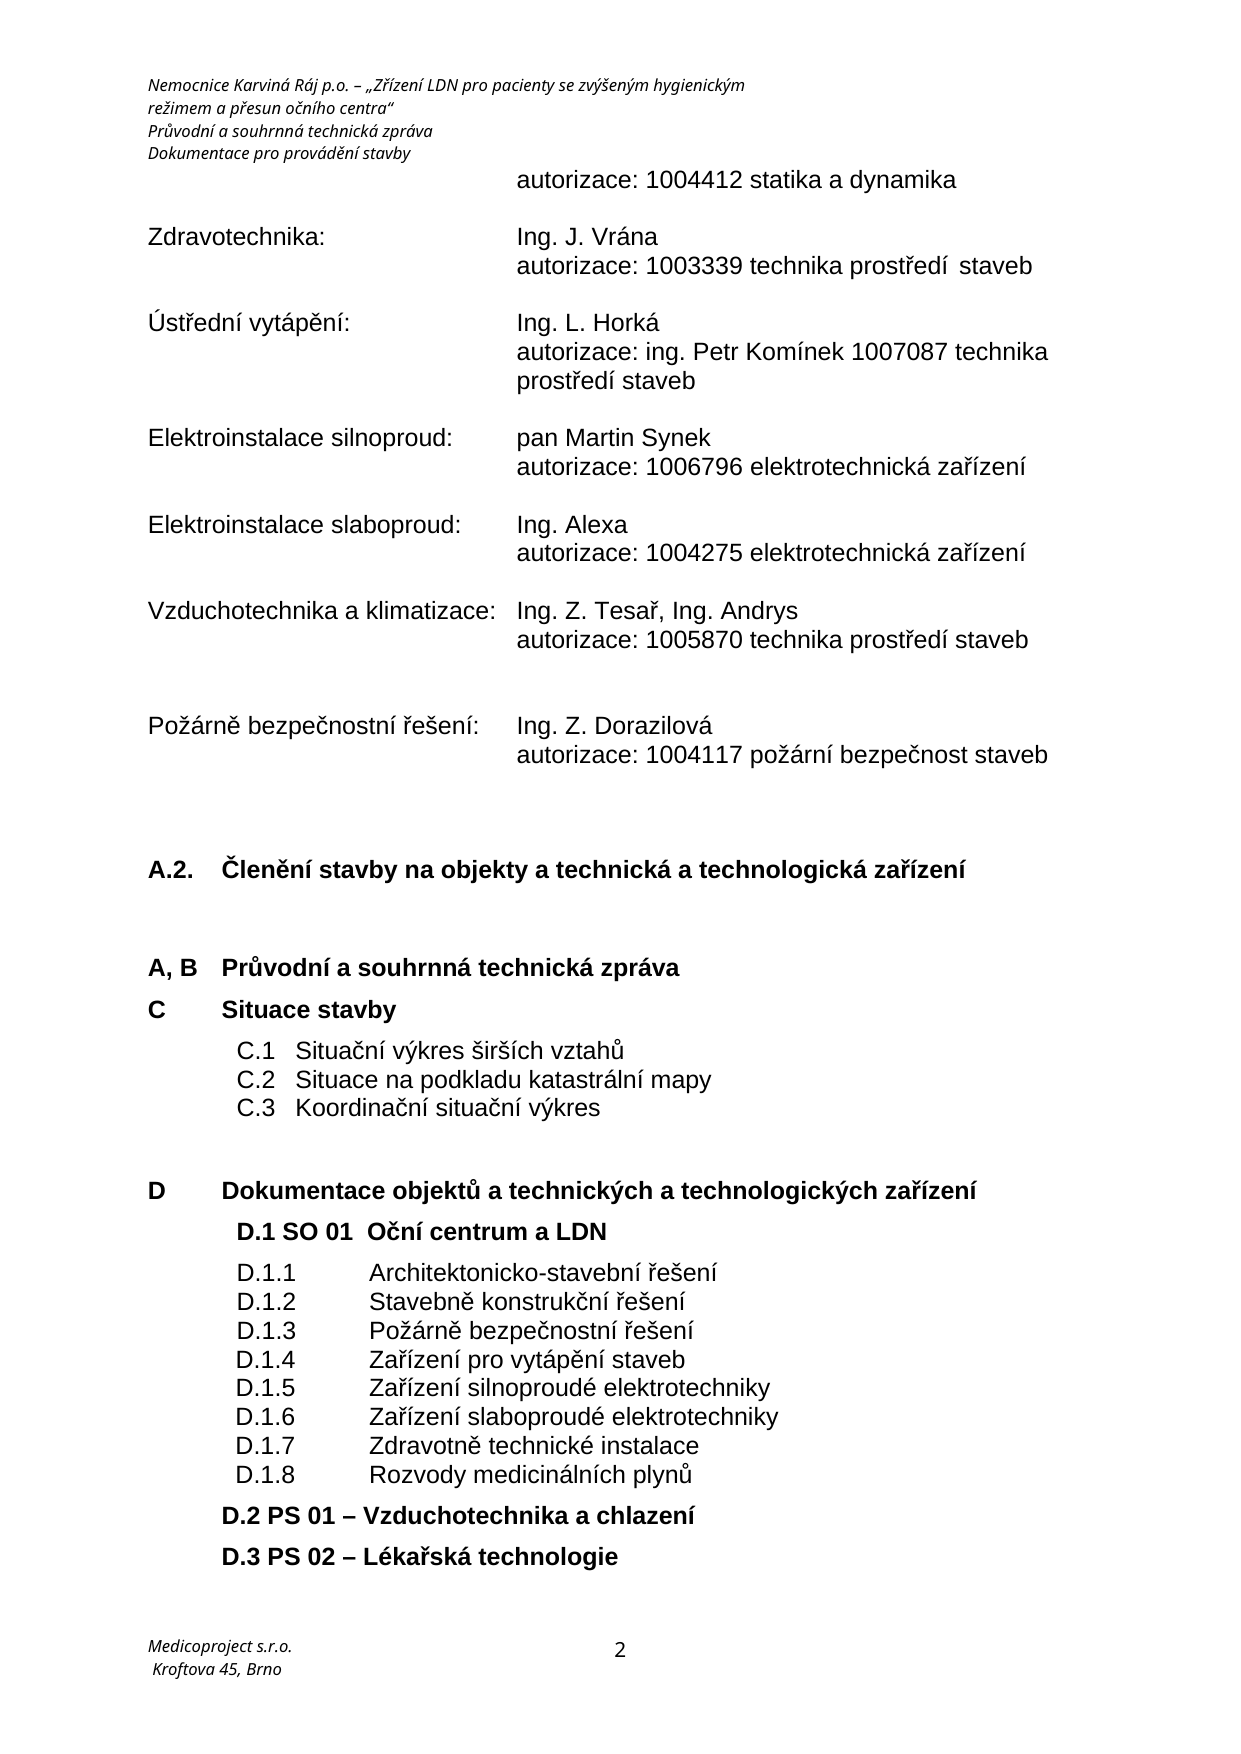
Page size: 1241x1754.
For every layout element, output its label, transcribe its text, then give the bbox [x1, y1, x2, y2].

text D.1.6 Zařízení slaboproudé elektrotechniky [148, 1402, 1092, 1431]
text D.1.2 Stavebně konstrukční řešení [148, 1287, 1092, 1316]
text D.1.7 Zdravotně technické instalace [148, 1431, 1092, 1460]
text autorizace: 1004275 elektrotechnická zařízení [148, 538, 1092, 567]
text Elektroinstalace silnoproud: pan Martin Synek [148, 423, 1092, 452]
text Požárně bezpečnostní řešení: Ing. Z. Dorazilová [148, 711, 1092, 740]
text D.1 SO 01 Oční centrum a LDN [148, 1217, 1092, 1246]
text autorizace: 1006796 elektrotechnická zařízení [148, 452, 1092, 481]
text C.1 Situační výkres širších vztahů [148, 1036, 1092, 1065]
text autorizace: 1003339 technika prostředí staveb [148, 251, 1092, 280]
text D.1.8 Rozvody medicinálních plynů [148, 1460, 1092, 1488]
text Elektroinstalace slaboproud: Ing. Alexa [148, 510, 1092, 538]
text autorizace: 1004117 požární bezpečnost staveb [148, 740, 1092, 768]
text D Dokumentace objektů a technických a technologických zařízení [148, 1176, 1092, 1205]
text A.2. Členění stavby na objekty a technická a technologická zařízení [148, 855, 1092, 883]
text Vzduchotechnika a klimatizace: Ing. Z. Tesař, Ing. Andrys [148, 596, 1092, 625]
text D.1.3 Požárně bezpečnostní řešení [148, 1316, 1092, 1345]
text Zdravotechnika: Ing. J. Vrána [148, 222, 1092, 251]
text C.2 Situace na podkladu katastrální mapy [148, 1065, 1092, 1093]
text autorizace: 1004412 statika a dynamika [148, 165, 1092, 193]
text D.1.4 Zařízení pro vytápění staveb [148, 1345, 1092, 1373]
text D.1.1 Architektonicko-stavební řešení [148, 1258, 1092, 1287]
text autorizace: 1005870 technika prostředí staveb [148, 625, 1092, 653]
text D.2 PS 01 – Vzduchotechnika a chlazení [148, 1501, 1092, 1530]
text A, B Průvodní a souhrnná technická zpráva [148, 953, 1092, 982]
text Ústřední vytápění: Ing. L. Horká [148, 308, 1092, 337]
text autorizace: ing. Petr Komínek 1007087 technika prostředí staveb [516, 337, 1092, 395]
text D.3 PS 02 – Lékařská technologie [148, 1542, 1092, 1571]
text D.1.5 Zařízení silnoproudé elektrotechniky [148, 1373, 1092, 1402]
text C Situace stavby [148, 995, 1092, 1023]
text C.3 Koordinační situační výkres [148, 1093, 1092, 1122]
